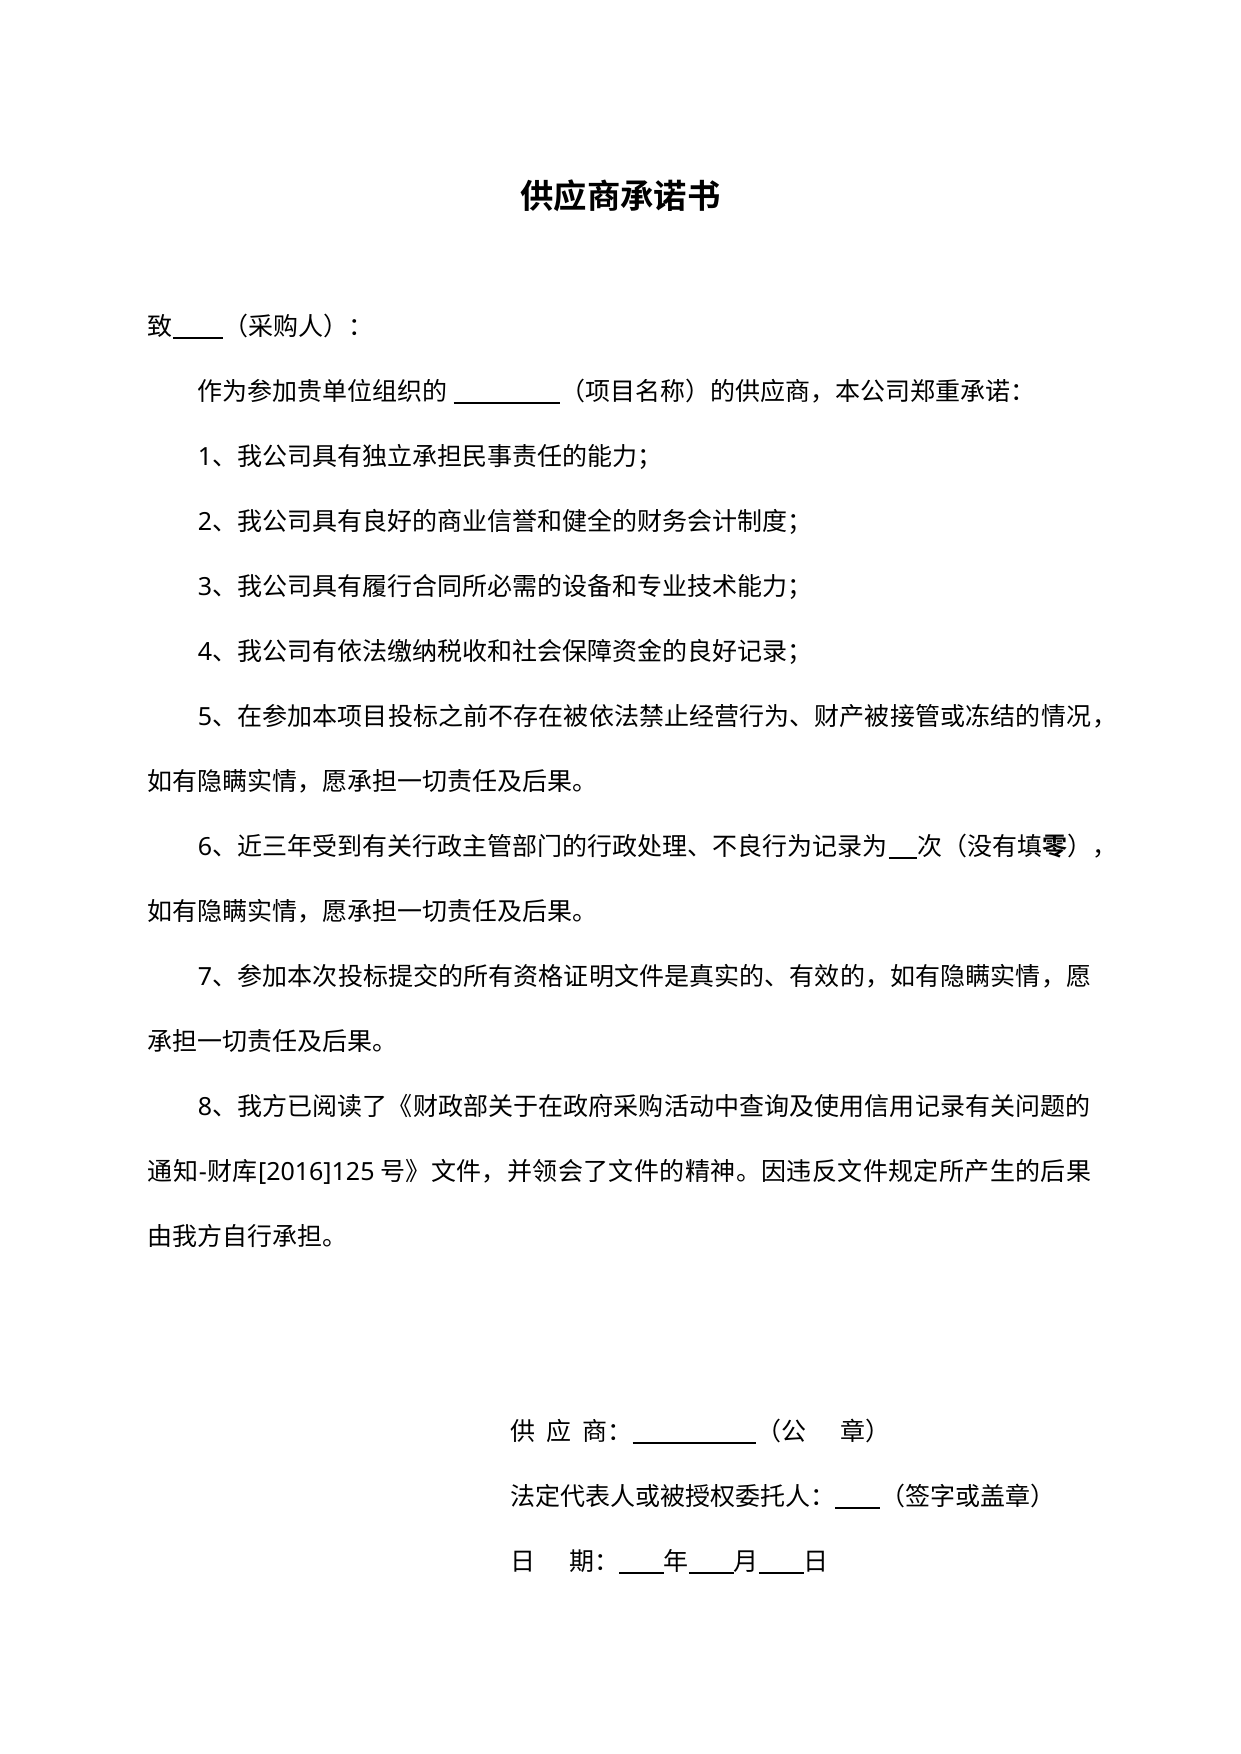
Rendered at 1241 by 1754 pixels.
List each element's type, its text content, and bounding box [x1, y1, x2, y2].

text 供应商承诺书 [148, 162, 1093, 227]
text 1、我公司具有独立承担民事责任的能力； [148, 422, 1093, 487]
text 3、我公司具有履行合同所必需的设备和专业技术能力； [148, 552, 1093, 617]
text 8、我方已阅读了《财政部关于在政府采购活动中查询及使用信用记录有关问题的通知-财库[2016]125号》文件，并领会了文件的精神。因违反文件规定所产生的后果由我方自行承担。 [148, 1072, 1093, 1267]
text 7、参加本次投标提交的所有资格证明文件是真实的、有效的，如有隐瞒实情，愿承担一切责任及后果。 [148, 942, 1093, 1072]
text 5、在参加本项目投标之前不存在被依法禁止经营行为、财产被接管或冻结的情况，如有隐瞒实情，愿承担一切责任及后果。 [148, 682, 1093, 812]
text 致 （采购人）： [148, 292, 1093, 357]
text 日 期： 年 月 日 [148, 1527, 1093, 1592]
text 6、近三年受到有关行政主管部门的行政处理、不良行为记录为 次（没有填零），如有隐瞒实情，愿承担一切责任及后果。 [148, 812, 1093, 942]
text 作为参加贵单位组织的 （项目名称）的供应商，本公司郑重承诺： [148, 357, 1093, 422]
text 4、我公司有依法缴纳税收和社会保障资金的良好记录； [148, 617, 1093, 682]
text 2、我公司具有良好的商业信誉和健全的财务会计制度； [148, 487, 1093, 552]
text 法定代表人或被授权委托人： （签字或盖章） [148, 1462, 1093, 1527]
text 供 应 商： （公 章） [148, 1397, 1093, 1462]
